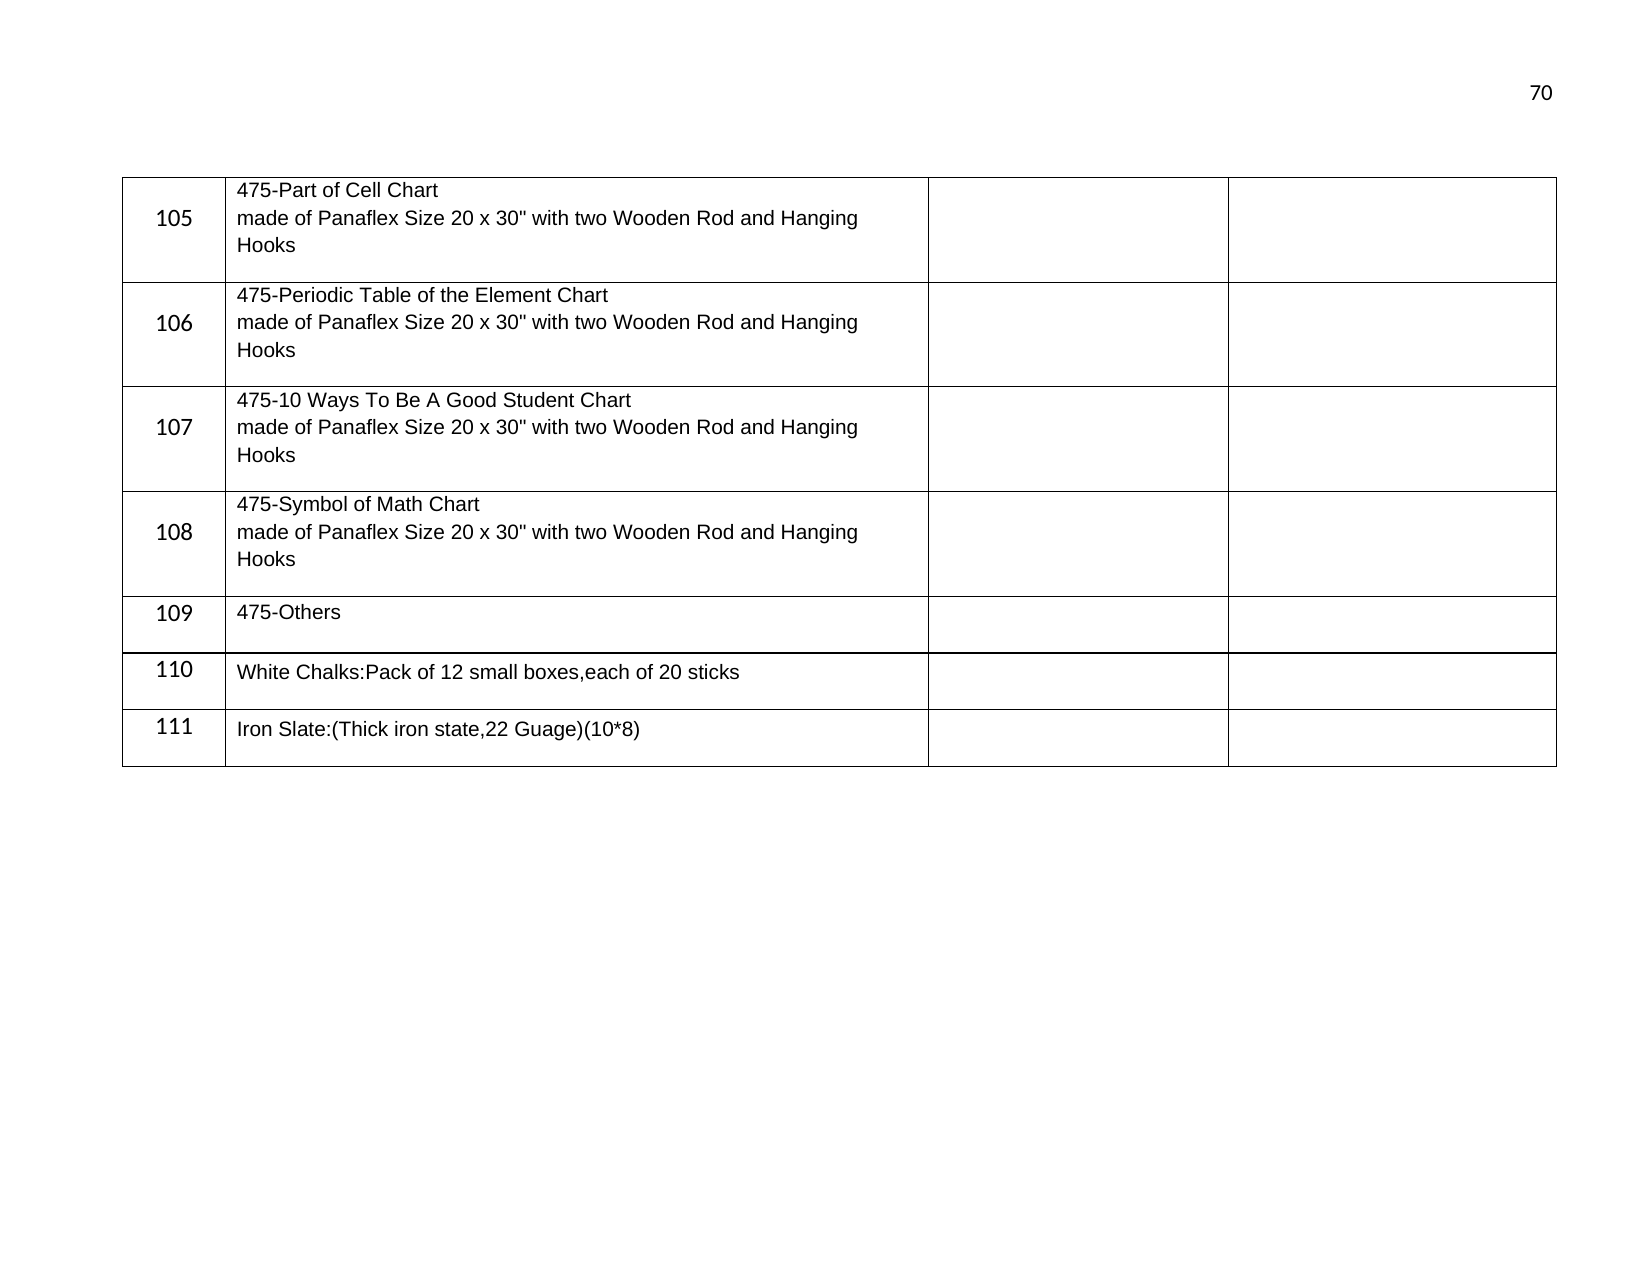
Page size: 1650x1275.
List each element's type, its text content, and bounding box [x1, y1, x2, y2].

table_cell [1229, 654, 1556, 709]
table_cell [1229, 178, 1556, 282]
table_cell [1229, 710, 1556, 766]
table_cell 475-Periodic Table of the Element Chart made of Panaflex Size 20 x 30" with two Wooden Rod and Hanging Hooks [226, 283, 928, 386]
table_cell [1229, 283, 1556, 386]
table_cell 106 [123, 283, 225, 386]
table_cell 475-Symbol of Math Chart made of Panaflex Size 20 x 30" with two Wooden Rod and Hanging Hooks [226, 492, 928, 596]
table_cell Iron Slate:(Thick iron state,22 Guage)(10*8) [226, 710, 928, 766]
table_cell [1229, 387, 1556, 491]
table_cell 108 [123, 492, 225, 596]
table_cell 475-10 Ways To Be A Good Student Chart made of Panaflex Size 20 x 30" with two Wooden Rod and Hanging Hooks [226, 387, 928, 491]
table_cell 111 [123, 710, 225, 766]
table_cell [1229, 492, 1556, 596]
table_cell [929, 597, 1228, 652]
table_cell [929, 387, 1228, 491]
table_cell 110 [123, 654, 225, 709]
table_cell [929, 492, 1228, 596]
table_cell White Chalks:Pack of 12 small boxes,each of 20 sticks [226, 654, 928, 709]
table_cell [929, 654, 1228, 709]
table_cell [1229, 597, 1556, 652]
table_cell 107 [123, 387, 225, 491]
table_cell 105 [123, 178, 225, 282]
table_cell 109 [123, 597, 225, 652]
table_cell 475-Part of Cell Chart made of Panaflex Size 20 x 30" with two Wooden Rod and Hanging Hooks [226, 178, 928, 282]
table_cell [929, 178, 1228, 282]
table_cell [929, 710, 1228, 766]
table_cell [929, 283, 1228, 386]
table_cell 475-Others [226, 597, 928, 652]
